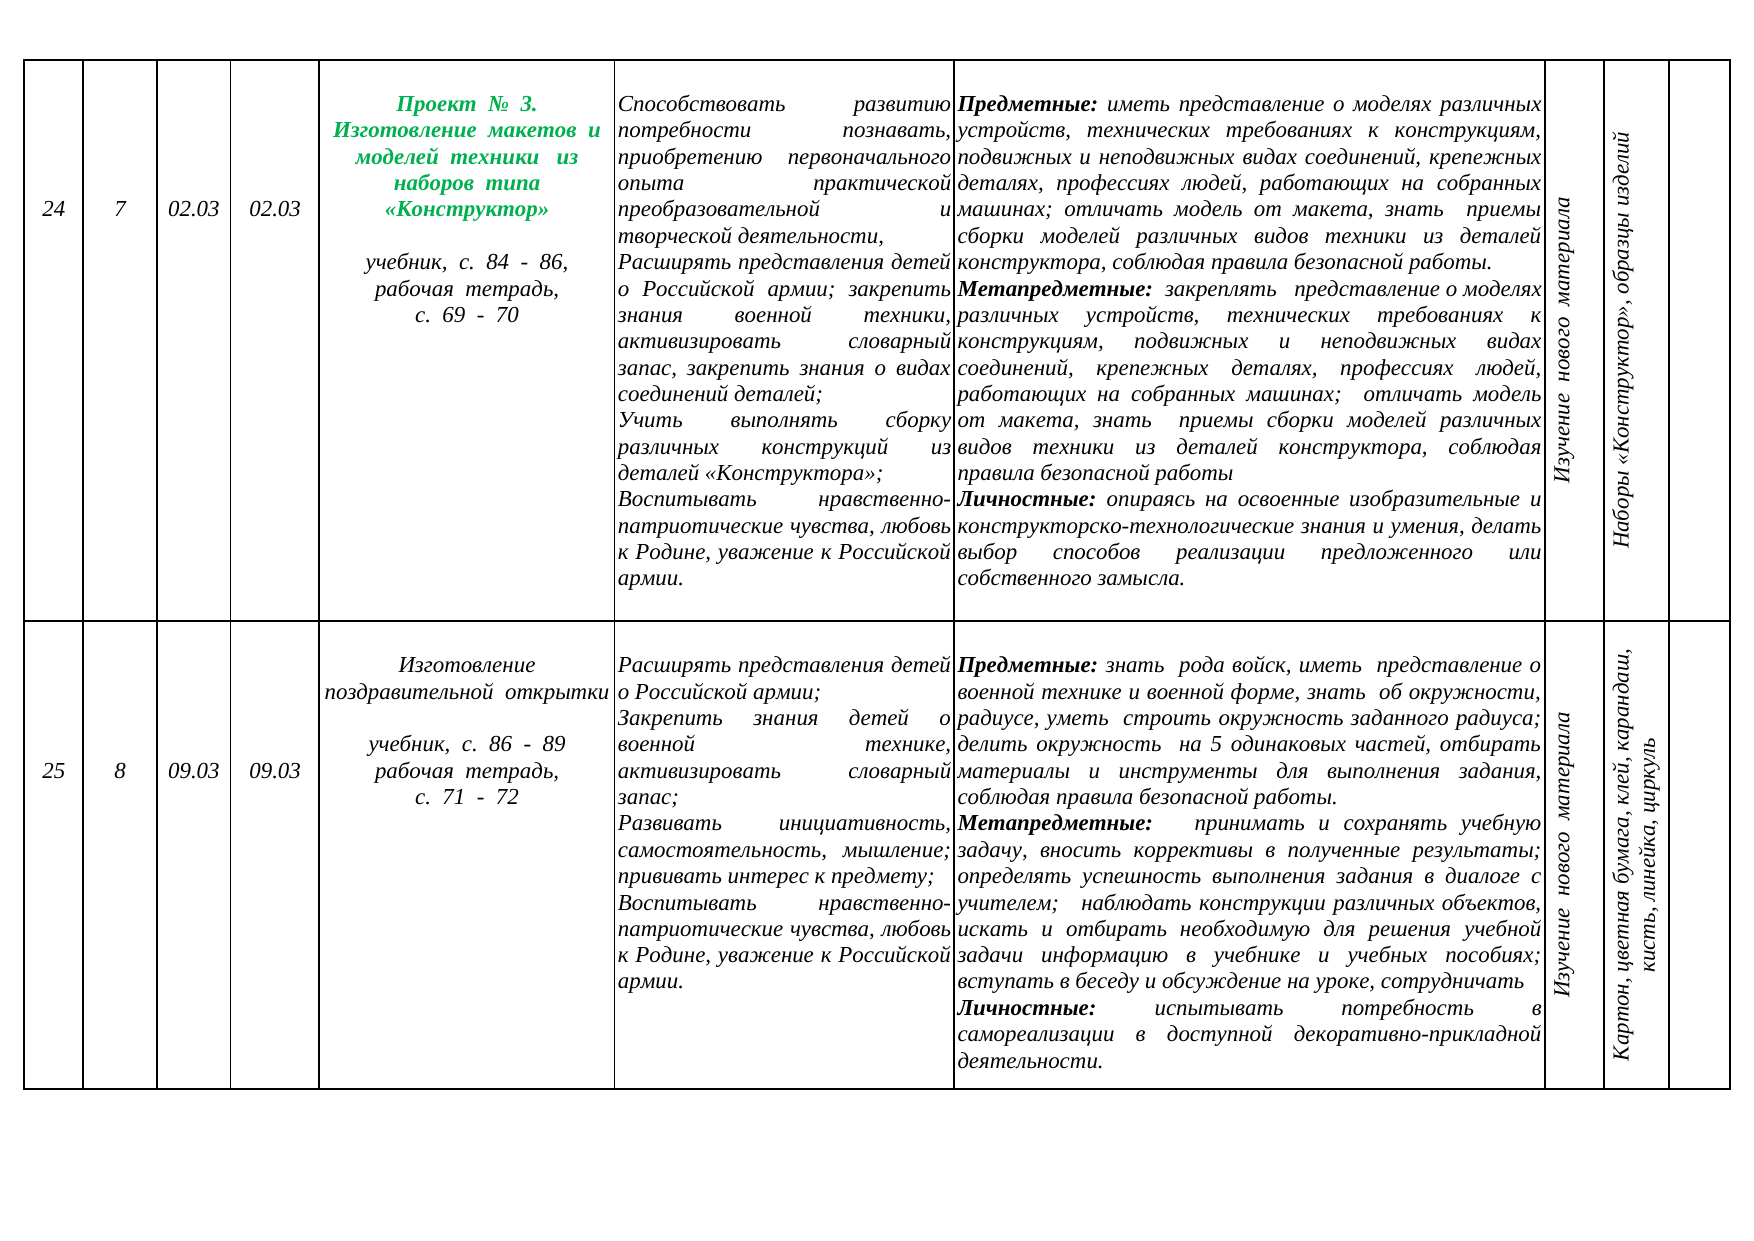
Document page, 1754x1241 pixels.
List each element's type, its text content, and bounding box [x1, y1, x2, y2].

table_cell [1670, 622, 1729, 1088]
table_cell 09.03 [231, 622, 318, 1088]
table_cell 24 [25, 61, 82, 620]
table_cell 02.03 [158, 61, 230, 620]
table_cell Предметные: иметь представление о моделях различных устройств, технических требованиях к конструкциям, подвижных и неподвижных видах соединений, крепежных деталях, профессиях людей, работающих на собранных машинах; отличать модель от макета, знать приемы сборки моделей различных видов техники из деталей конструктора, соблюдая правила безопасной работы. Метапредметные: закреплять представление о моделях различных устройств, технических требованиях к конструкциям, подвижных и неподвижных видах соединений, крепежных деталях, профессиях людей, работающих на собранных машинах; отличать модель от макета, знать приемы сборки моделей различных видов техники из деталей конструктора, соблюдая правила безопасной работы Личностные: опираясь на освоенные изобразительные и конструкторско-технологические знания и умения, делать выбор способов реализации предложенного или собственного замысла. [955, 61, 1544, 620]
table_cell Расширять представления детей о Российской армии; Закрепить знания детей о военной технике, активизировать словарный запас; Развивать инициативность, самостоятельность, мышление; прививать интерес к предмету; Воспитывать нравственно-патриотические чувства, любовь к Родине, уважение к Российской армии. [615, 622, 953, 1088]
table_cell 25 [25, 622, 82, 1088]
table_cell Проект № 3. Изготовление макетов и моделей техники из наборов типа «Конструктор» учебник, с. 84 - 86, рабочая тетрадь, с. 69 - 70 [320, 61, 614, 620]
table_cell Наборы «Конструктор», образцы изделий [1605, 61, 1668, 620]
table_cell 7 [84, 61, 156, 620]
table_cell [1546, 61, 1603, 620]
table_cell 8 [84, 622, 156, 1088]
table_cell Изготовление поздравительной открытки учебник, с. 86 - 89 рабочая тетрадь, с. 71 - 72 [320, 622, 614, 1088]
table_cell Картон, цветная бумага, клей, карандаш, кисть, линейка, циркуль [1605, 622, 1668, 1088]
table_cell 02.03 [231, 61, 318, 620]
table_cell Предметные: знать рода войск, иметь представление о военной технике и военной форме, знать об окружности, радиусе, уметь строить окружность заданного радиуса; делить окружность на 5 одинаковых частей, отбирать материалы и инструменты для выполнения задания, соблюдая правила безопасной работы. Метапредметные: принимать и сохранять учебную задачу, вносить коррективы в полученные результаты; определять успешность выполнения задания в диалоге с учителем; наблюдать конструкции различных объектов, искать и отбирать необходимую для решения учебной задачи информацию в учебнике и учебных пособиях; вступать в беседу и обсуждение на уроке, сотрудничать Личностные: испытывать потребность в самореализации в доступной декоративно-прикладной деятельности. [955, 622, 1544, 1088]
table_cell [1670, 61, 1729, 620]
table_cell Изучение нового материала [1546, 622, 1603, 1088]
table_cell 09.03 [158, 622, 230, 1088]
table_cell Способствовать развитию потребности познавать, приобретению первоначального опыта практической преобразовательной и творческой деятельности, Расширять представления детей о Российской армии; закрепить знания военной техники, активизировать словарный запас, закрепить знания о видах соединений деталей; Учить выполнять сборку различных конструкций из деталей «Конструктора»; Воспитывать нравственно-патриотические чувства, любовь к Родине, уважение к Российской армии. [615, 61, 953, 620]
